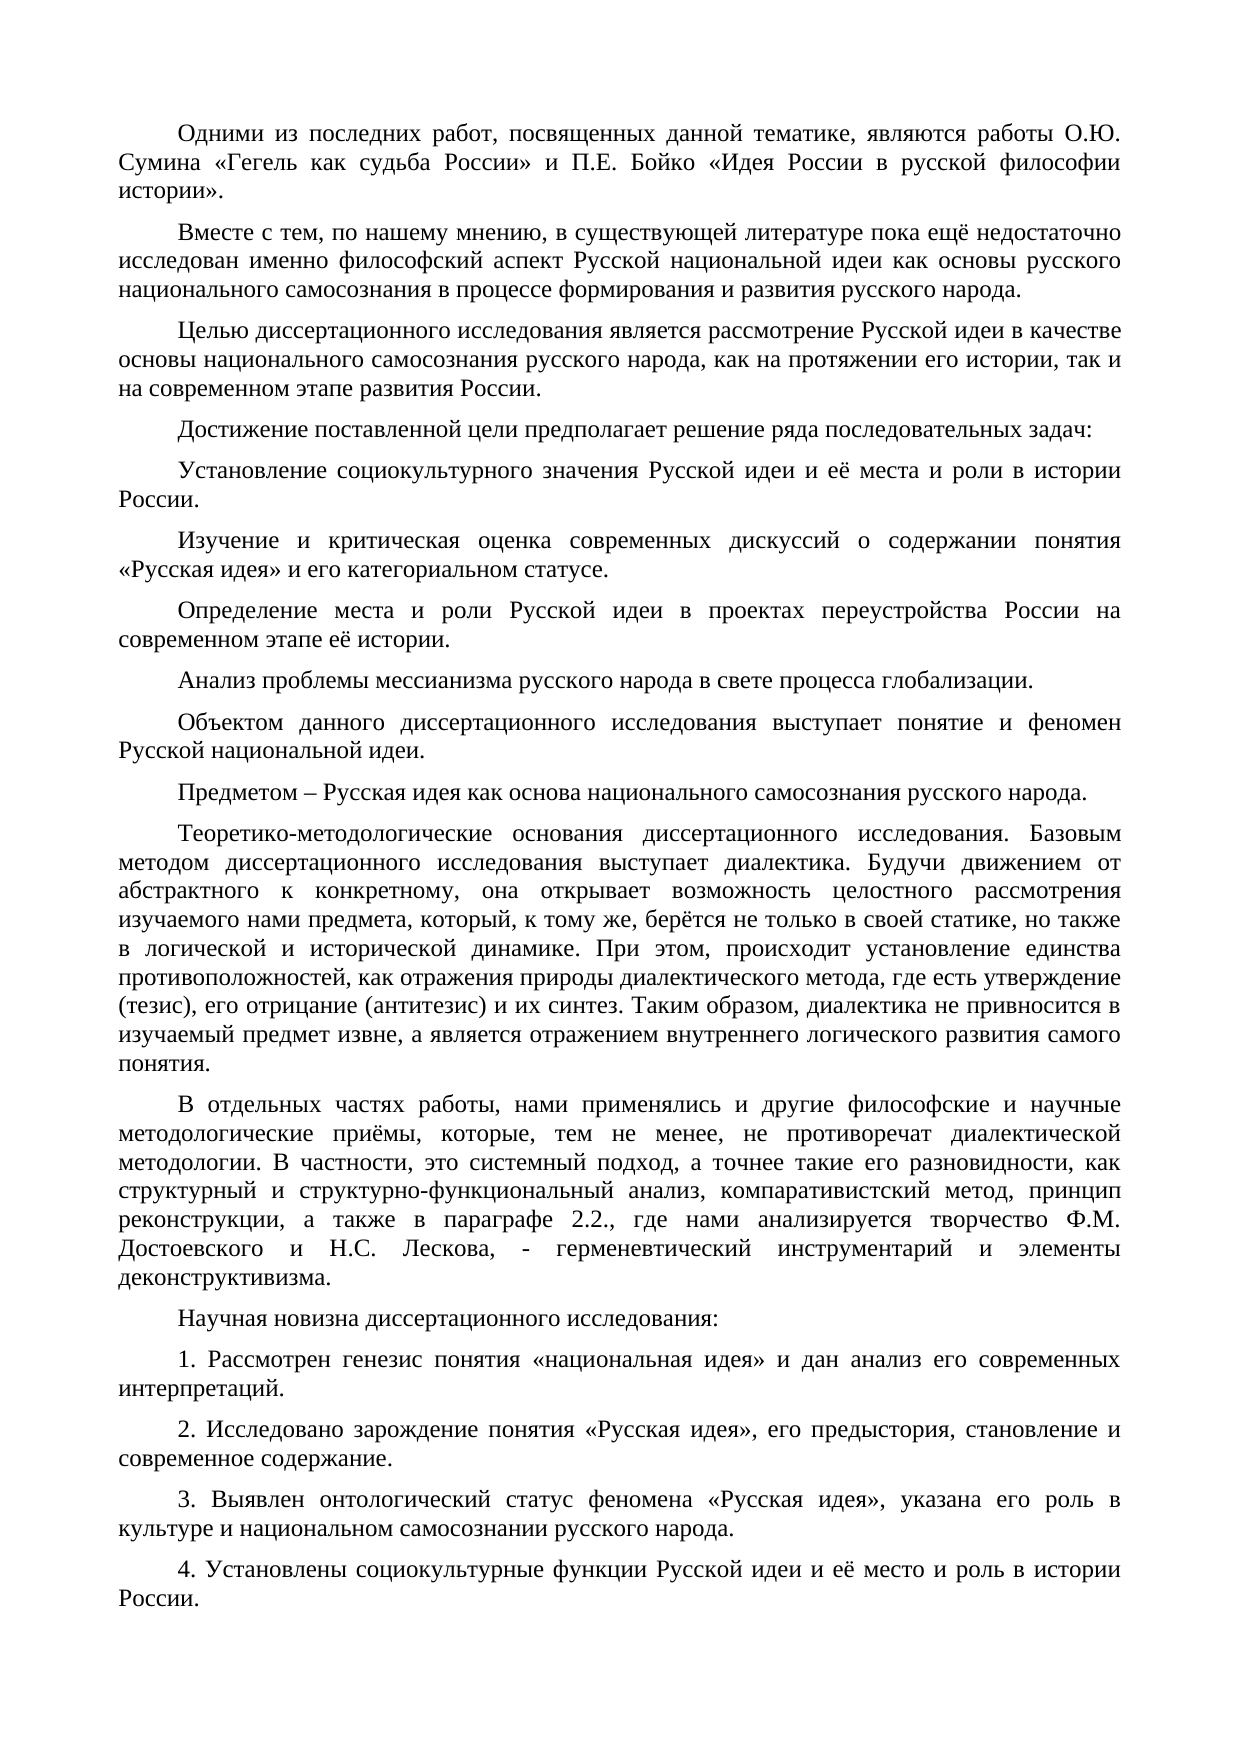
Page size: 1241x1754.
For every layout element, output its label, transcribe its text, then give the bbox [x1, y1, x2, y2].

text В отдельных частях работы, нами применялись и другие философские и научные методологические приёмы, которые, тем не менее, не противоречат диалектической методологии. В частности, это системный подход, а точнее такие его разновидности, как структурный и структурно-функциональный анализ, компаративистский метод, принцип реконструкции, а также в параграфе 2.2., где нами анализируется творчество Ф.М. Достоевского и Н.С. Лескова, - герменевтический инструментарий и элементы деконструктивизма. [118, 1089, 1122, 1291]
text Достижение поставленной цели предполагает решение ряда последовательных задач: [118, 414, 1122, 443]
text Установление социокультурного значения Русской идеи и её места и роли в истории России. [118, 456, 1122, 513]
text Предметом – Русская идея как основа национального самосознания русского народа. [118, 777, 1122, 806]
text Анализ проблемы мессианизма русского народа в свете процесса глобализации. [118, 666, 1122, 694]
text 4. Установлены социокультурные функции Русской идеи и её место и роль в истории России. [118, 1554, 1122, 1612]
text Изучение и критическая оценка современных дискуссий о содержании понятия «Русская идея» и его категориальном статусе. [118, 526, 1122, 583]
text Определение места и роли Русской идеи в проектах переустройства России на современном этапе её истории. [118, 596, 1122, 653]
text Целью диссертационного исследования является рассмотрение Русской идеи в качестве основы национального самосознания русского народа, как на протяжении его истории, так и на современном этапе развития России. [118, 316, 1122, 402]
text Вместе с тем, по нашему мнению, в существующей литературе пока ещё недостаточно исследован именно философский аспект Русской национальной идеи как основы русского национального самосознания в процессе формирования и развития русского народа. [118, 217, 1122, 303]
text Научная новизна диссертационного исследования: [118, 1303, 1122, 1332]
text 2. Исследовано зарождение понятия «Русская идея», его предыстория, становление и современное содержание. [118, 1414, 1122, 1472]
text Одними из последних работ, посвященных данной тематике, являются работы О.Ю. Сумина «Гегель как судьба России» и П.Е. Бойко «Идея России в русской философии истории». [118, 118, 1122, 204]
text 3. Выявлен онтологический статус феномена «Русская идея», указана его роль в культуре и национальном самосознании русского народа. [118, 1484, 1122, 1542]
text Объектом данного диссертационного исследования выступает понятие и феномен Русской национальной идеи. [118, 707, 1122, 764]
text 1. Рассмотрен генезис понятия «национальная идея» и дан анализ его современных интерпретаций. [118, 1344, 1122, 1402]
text Теоретико-методологические основания диссертационного исследования. Базовым методом диссертационного исследования выступает диалектика. Будучи движением от абстрактного к конкретному, она открывает возможность целостного рассмотрения изучаемого нами предмета, который, к тому же, берётся не только в своей статике, но также в логической и исторической динамике. При этом, происходит установление единства противоположностей, как отражения природы диалектического метода, где есть утверждение (тезис), его отрицание (антитезис) и их синтез. Таким образом, диалектика не привносится в изучаемый предмет извне, а является отражением внутреннего логического развития самого понятия. [118, 818, 1122, 1077]
